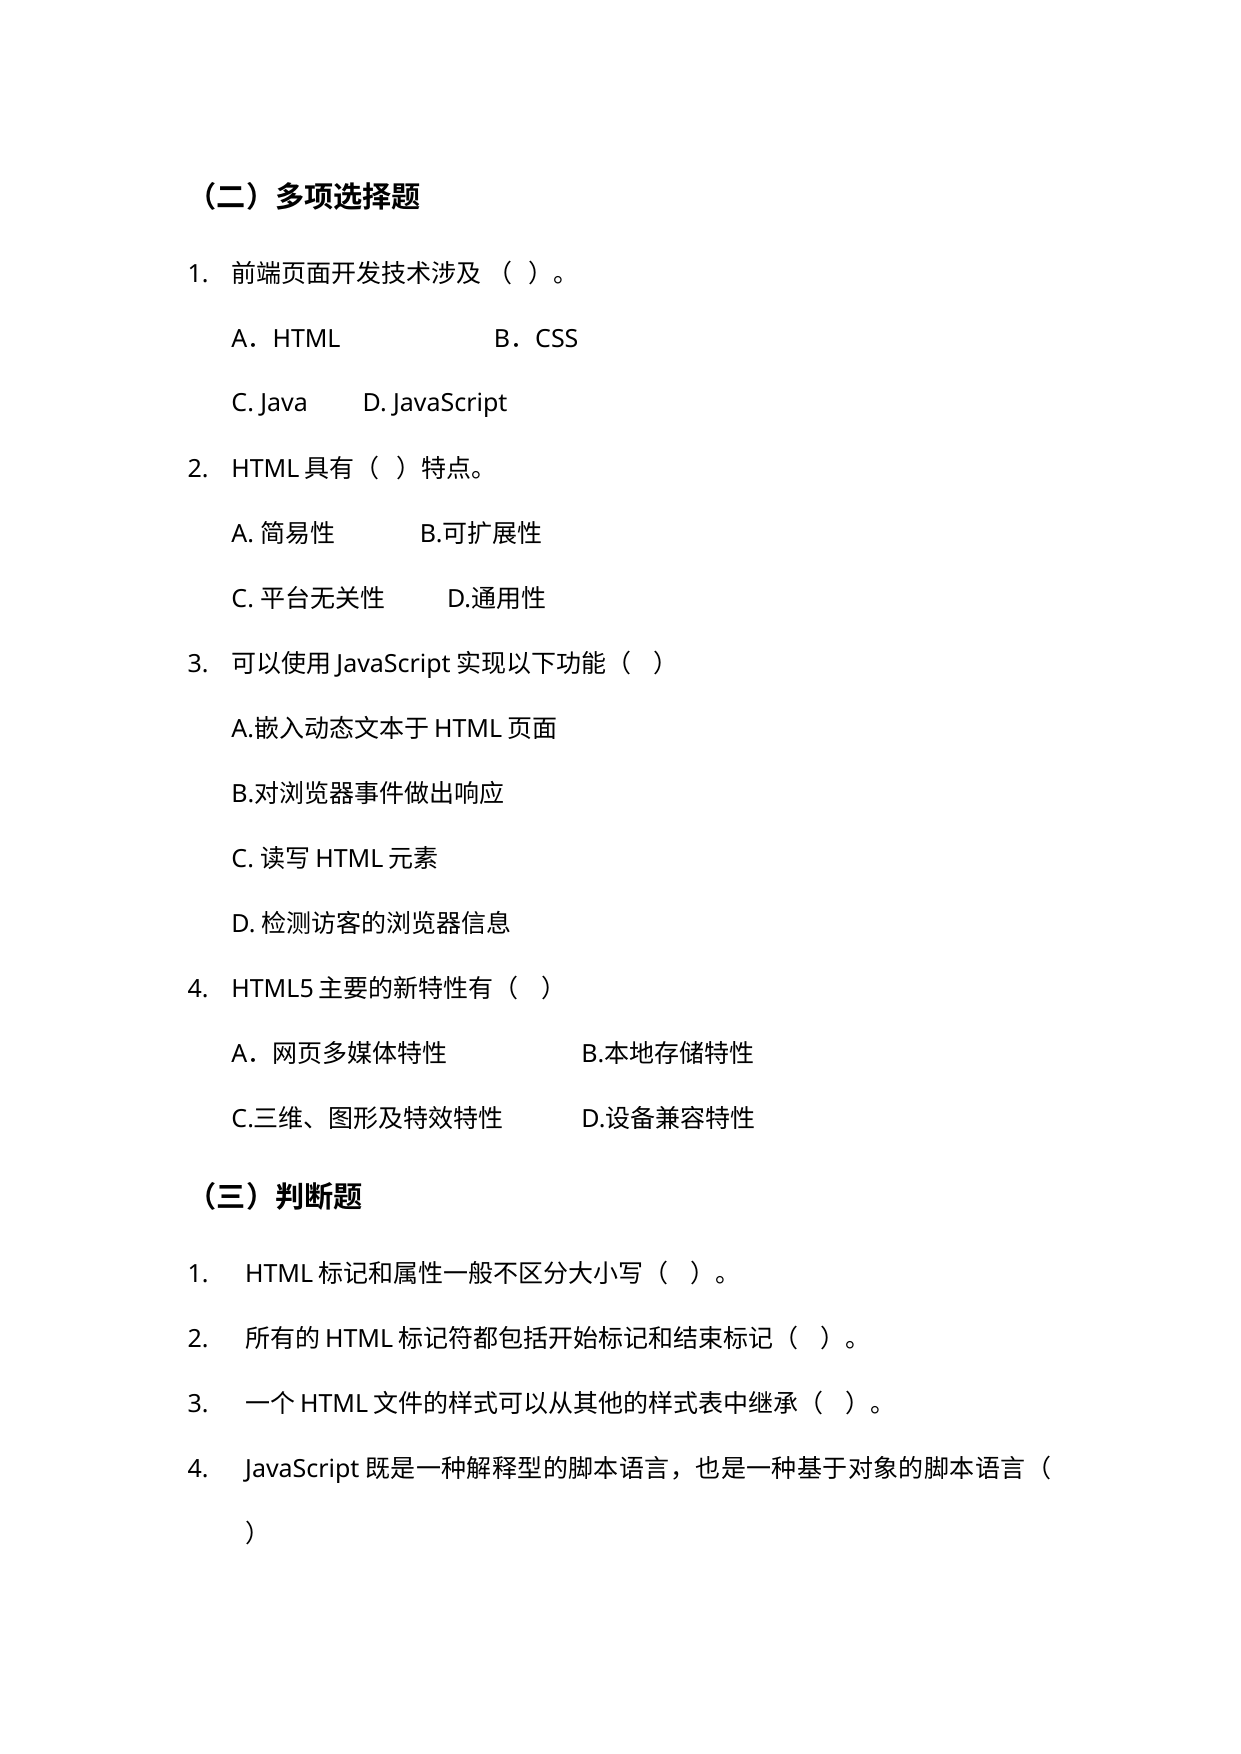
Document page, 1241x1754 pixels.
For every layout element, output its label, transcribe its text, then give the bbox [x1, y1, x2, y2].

list HTML具有（ ）特点。 [187, 434, 1053, 499]
list JavaScript既是一种解释型的脚本语言，也是一种基于对象的脚本语言（ ） [187, 1434, 1053, 1564]
text A．网页多媒体特性 B.本地存储特性 [231, 1019, 1053, 1084]
list 一个HTML文件的样式可以从其他的样式表中继承（ ）。 [187, 1369, 1053, 1434]
subtitle （三）判断题 [187, 1162, 1053, 1227]
text A．HTML B．CSS [231, 304, 1053, 369]
subtitle （二）多项选择题 [187, 162, 1053, 227]
list 所有的HTML标记符都包括开始标记和结束标记（ ）。 [187, 1304, 1053, 1369]
text C. 读写HTML元素 [231, 824, 1053, 889]
list D. 检测访客的浏览器信息 [231, 889, 1053, 954]
text B.对浏览器事件做出响应 [187, 759, 1053, 824]
list 可以使用JavaScript实现以下功能（ ） [187, 629, 1053, 694]
text A.嵌入动态文本于HTML页面 [231, 694, 1053, 759]
text A. 简易性 B.可扩展性 [231, 499, 1053, 564]
list 前端页面开发技术涉及 （ ）。 [187, 239, 1053, 304]
text C. 平台无关性 D.通用性 [187, 564, 1053, 629]
list HTML5主要的新特性有（ ） [187, 954, 1053, 1019]
list HTML标记和属性一般不区分大小写（ ）。 [187, 1239, 1053, 1304]
text C.三维、图形及特效特性 D.设备兼容特性 [231, 1084, 1053, 1149]
text C. Java D. JavaScript [231, 369, 1053, 434]
